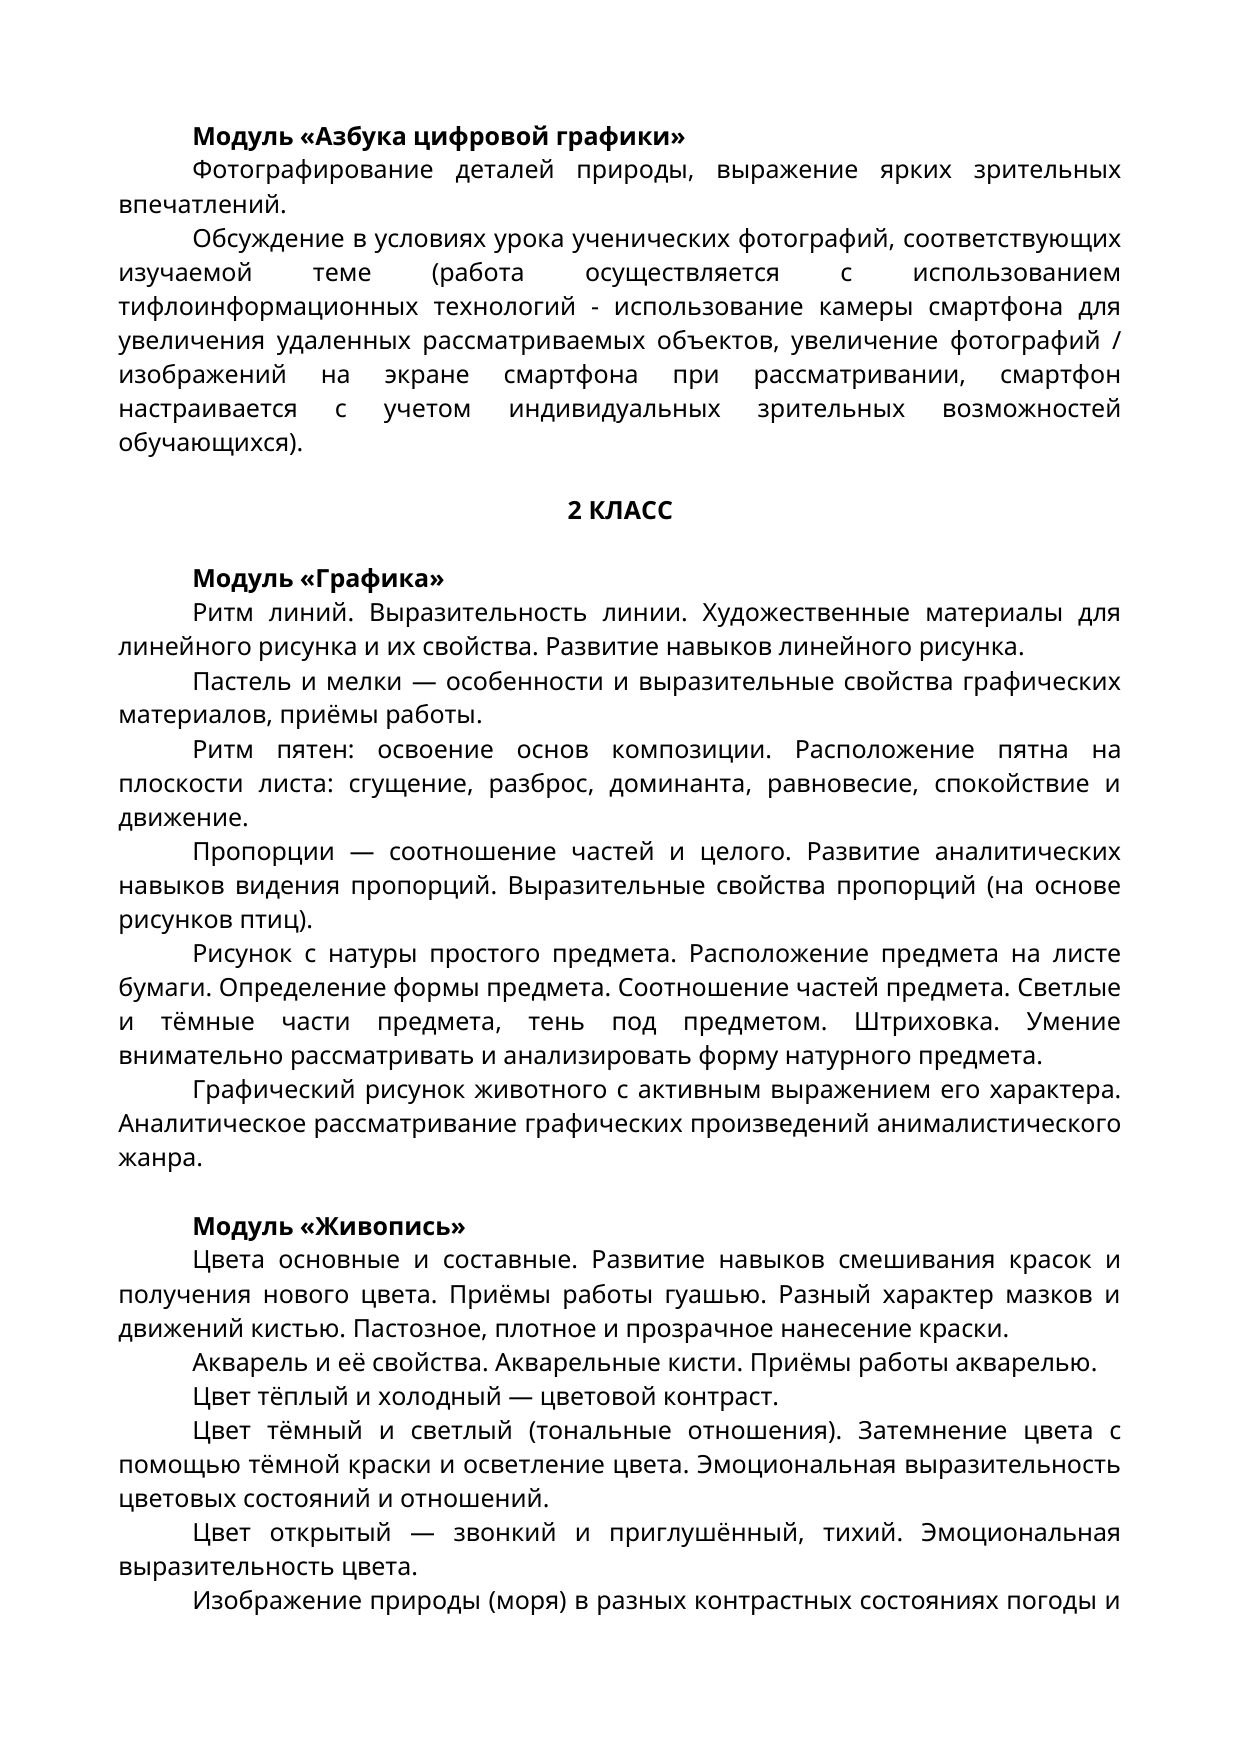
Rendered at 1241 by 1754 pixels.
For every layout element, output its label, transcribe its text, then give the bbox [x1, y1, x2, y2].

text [118, 1583, 1122, 1617]
text Ритм пятен: освоение основ композиции. Расположение пятна на плоскости листа: сгущение, разброс, доминанта, равновесие, спокойствие и движение. [118, 731, 1122, 833]
text Ритм линий. Выразительность линии. Художественные материалы для линейного рисунка и их свойства. Развитие навыков линейного рисунка. [118, 595, 1122, 663]
text Рисунок с натуры простого предмета. Расположение предмета на листе бумаги. Определение формы предмета. Соотношение частей предмета. Светлые и тёмные части предмета, тень под предметом. Штриховка. Умение внимательно рассматривать и анализировать форму натурного предмета. [118, 936, 1122, 1072]
text Пастель и мелки — особенности и выразительные свойства графических материалов, приёмы работы. [118, 663, 1122, 731]
text Пропорции — соотношение частей и целого. Развитие аналитических навыков видения пропорций. Выразительные свойства пропорций (на основе рисунков птиц). [118, 833, 1122, 936]
text Модуль «Графика» [118, 561, 1122, 595]
text Цвет открытый — звонкий и приглушённый, тихий. Эмоциональная выразительность цвета. [118, 1515, 1122, 1583]
text Модуль «Живопись» [118, 1208, 1122, 1242]
text Фотографирование деталей природы, выражение ярких зрительных впечатлений. [118, 152, 1122, 220]
text Модуль «Азбука цифровой графики» [118, 118, 1122, 152]
text Акварель и её свойства. Акварельные кисти. Приёмы работы акварелью. [118, 1344, 1122, 1378]
text Графический рисунок животного с активным выражением его характера. Аналитическое рассматривание графических произведений анималистического жанра. [118, 1072, 1122, 1174]
text Обсуждение в условиях урока ученических фотографий, соответствующих изучаемой теме (работа осуществляется с использованием тифлоинформационных технологий - использование камеры смартфона для увеличения удаленных рассматриваемых объектов, увеличение фотографий / изображений на экране смартфона при рассматривании, смартфон настраивается с учетом индивидуальных зрительных возможностей обучающихся). [118, 220, 1122, 459]
text Цвета основные и составные. Развитие навыков смешивания красок и получения нового цвета. Приёмы работы гуашью. Разный характер мазков и движений кистью. Пастозное, плотное и прозрачное нанесение краски. [118, 1242, 1122, 1344]
text Цвет тёмный и светлый (тональные отношения). Затемнение цвета с помощью тёмной краски и осветление цвета. Эмоциональная выразительность цветовых состояний и отношений. [118, 1412, 1122, 1515]
subtitle 2 КЛАСС [118, 493, 1122, 527]
text Цвет тёплый и холодный — цветовой контраст. [118, 1378, 1122, 1412]
